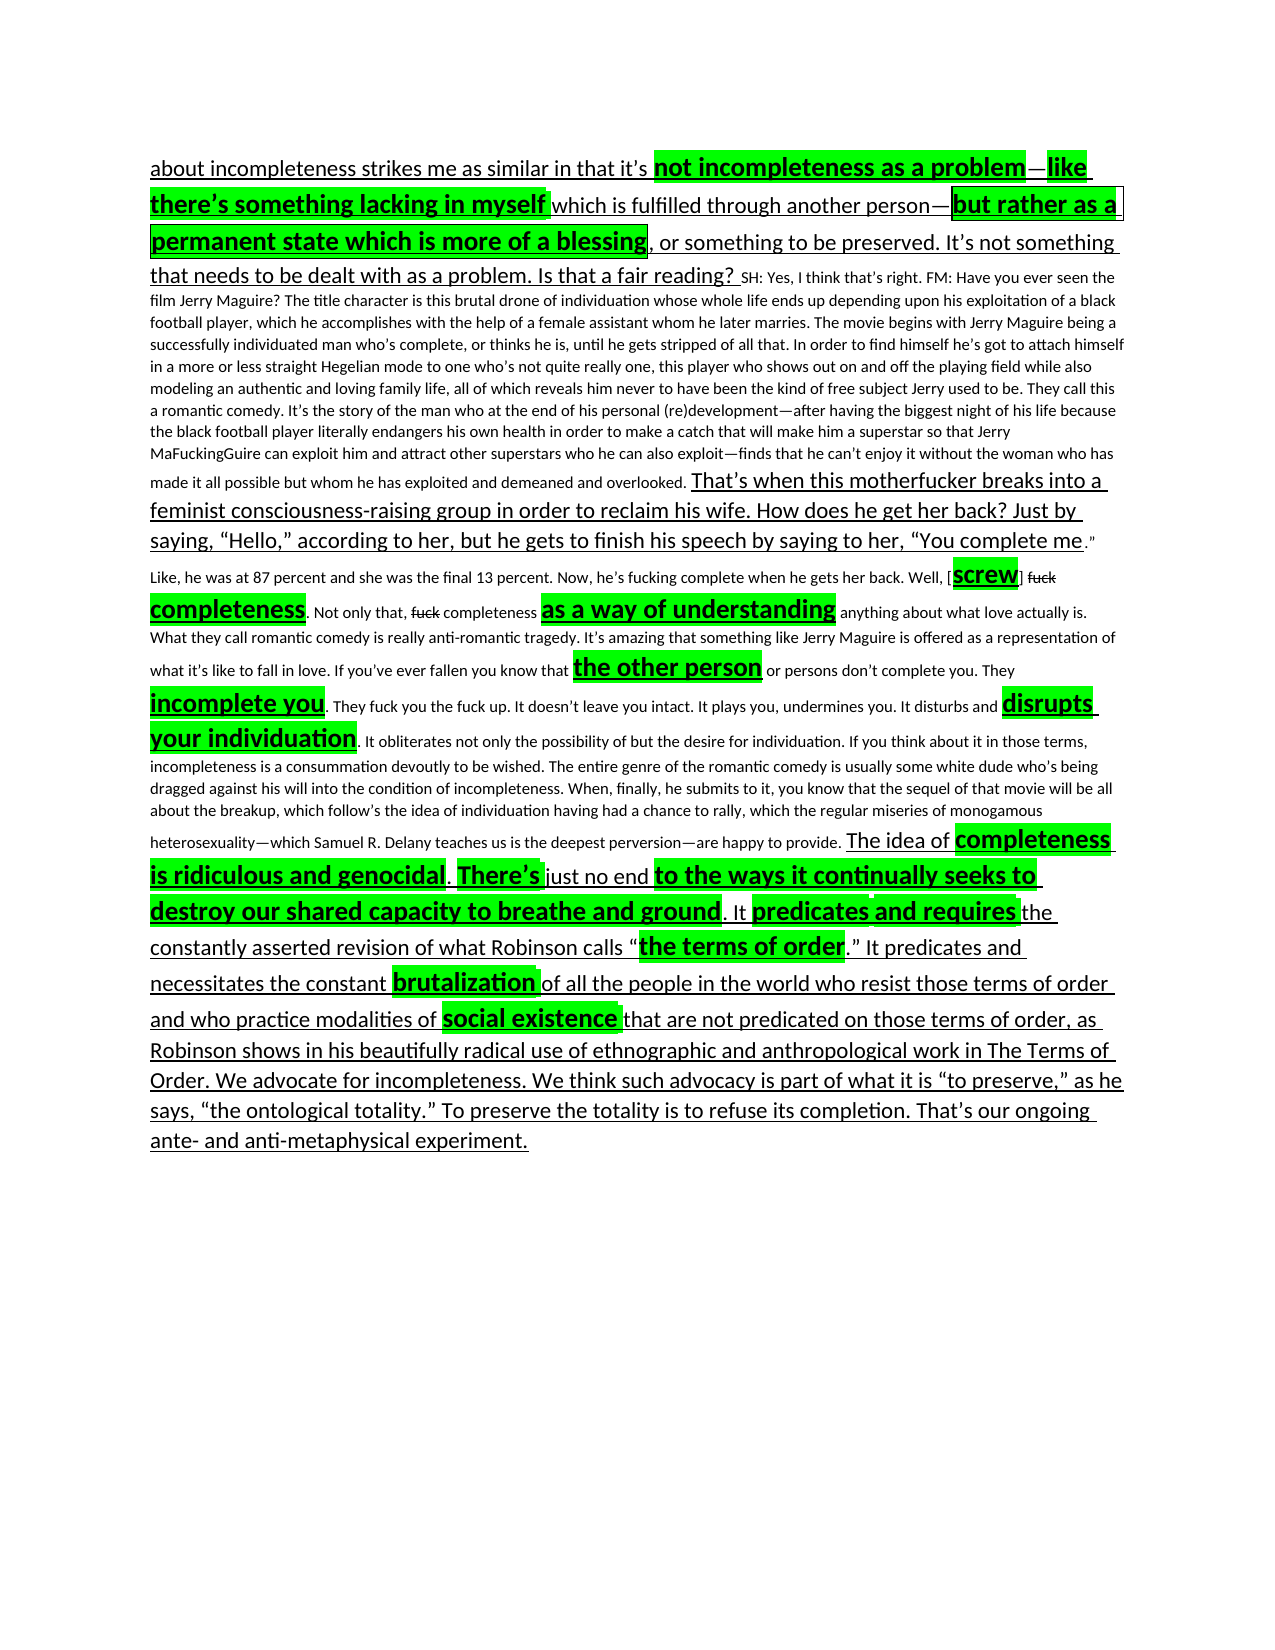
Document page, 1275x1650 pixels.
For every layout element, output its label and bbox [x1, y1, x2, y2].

text [150, 216, 1125, 1155]
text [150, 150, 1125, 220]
